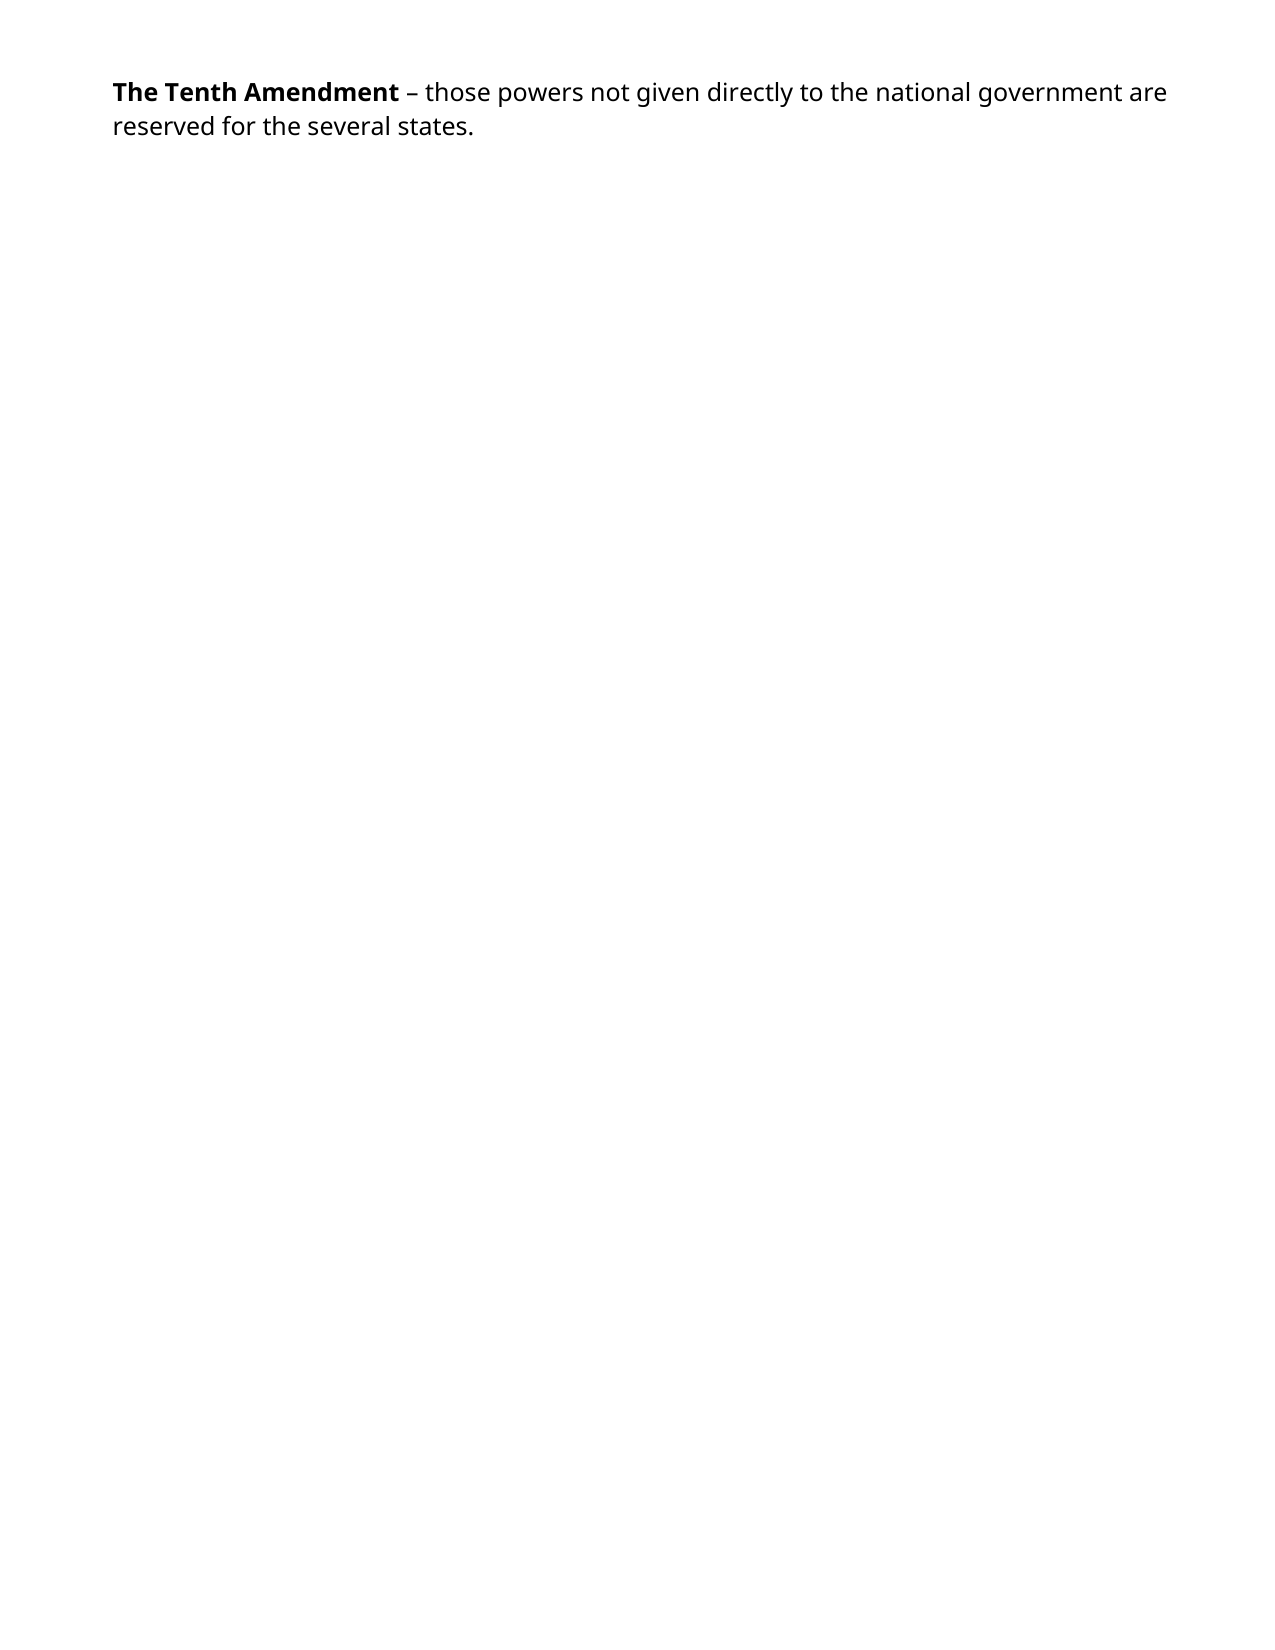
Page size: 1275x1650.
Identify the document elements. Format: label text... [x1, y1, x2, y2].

text The Tenth Amendment – those powers not given directly to the national government are reserved for the several states. [112, 75, 1200, 143]
